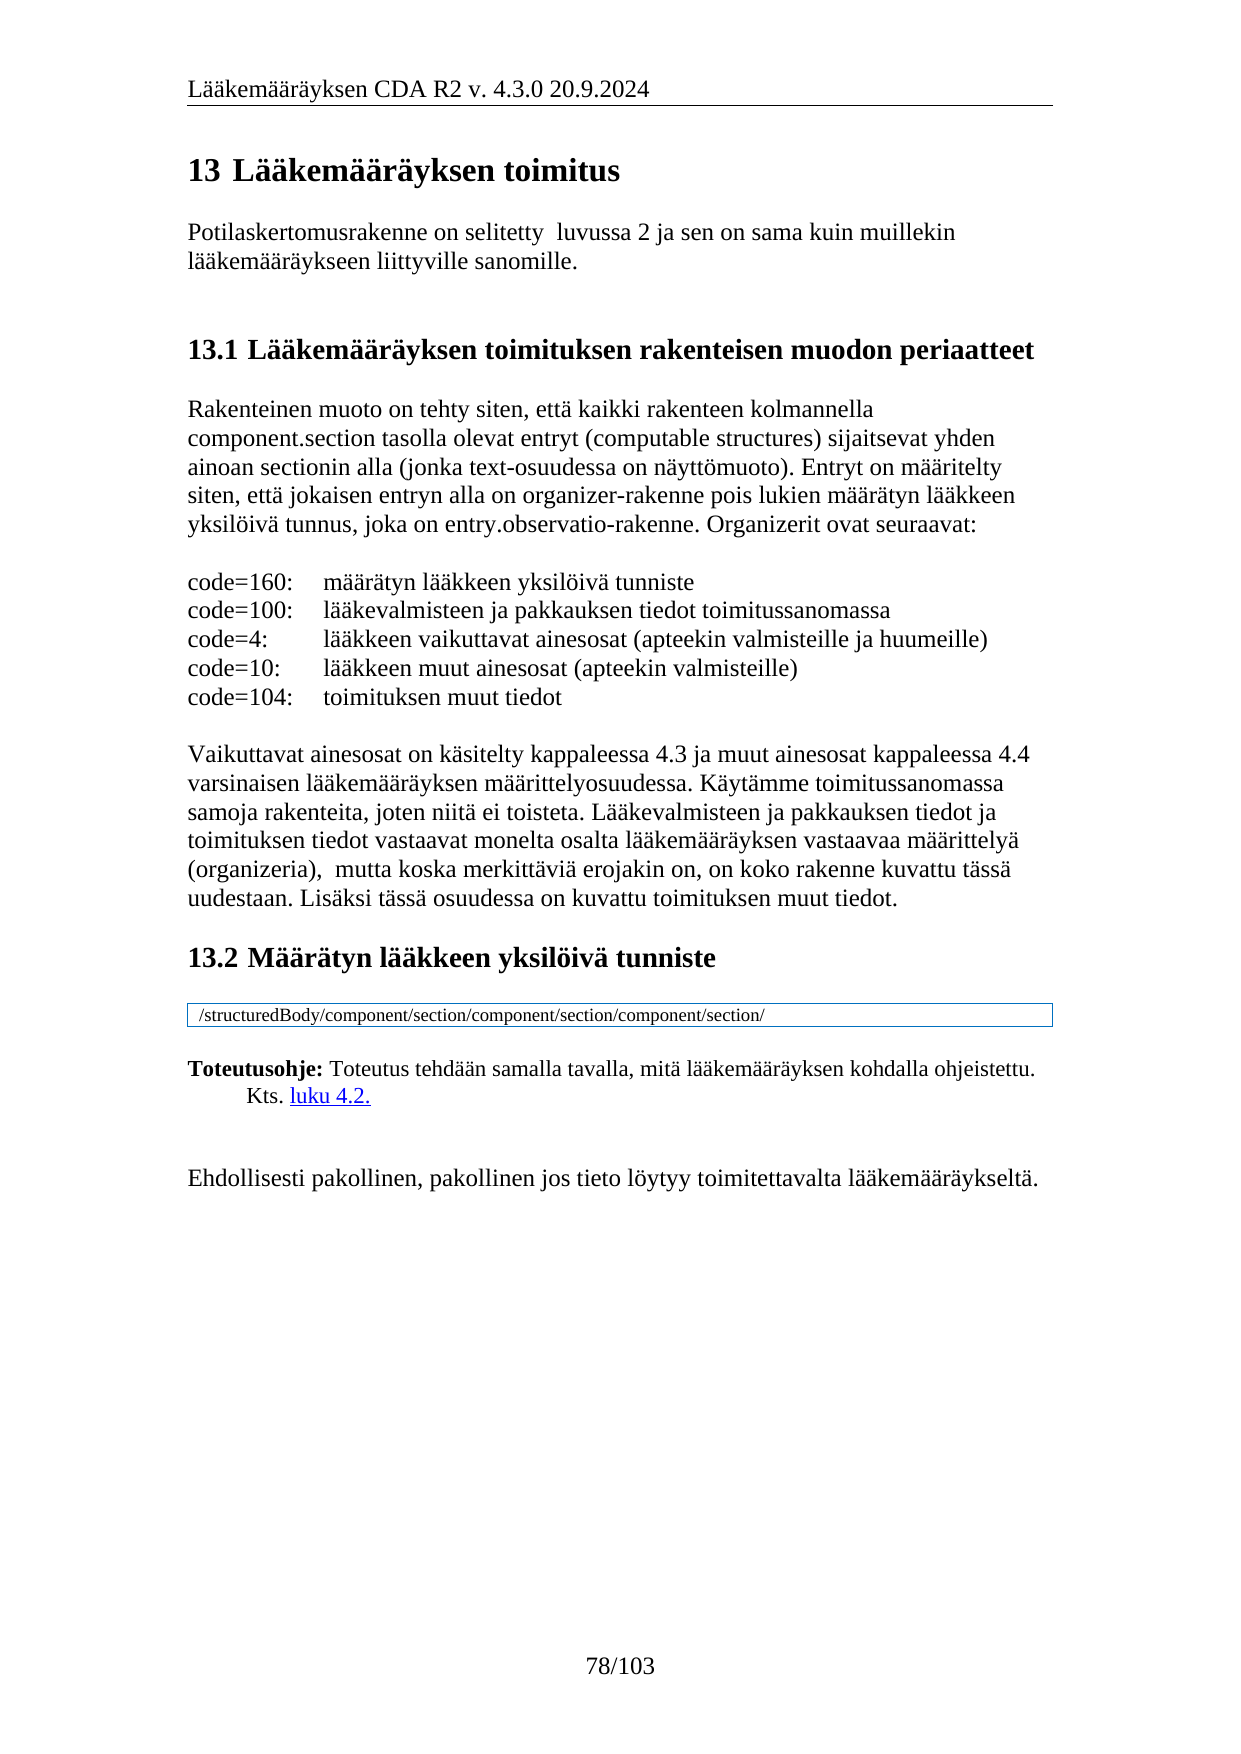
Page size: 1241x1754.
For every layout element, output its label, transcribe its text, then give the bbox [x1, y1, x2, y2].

text Vaikuttavat ainesosat on käsitelty kappaleessa 4.3 ja muut ainesosat kappaleessa 4.4 varsinaisen lääkemääräyksen määrittelyosuudessa. Käytämme toimitussanomassa samoja rakenteita, joten niitä ei toisteta. Lääkevalmisteen ja pakkauksen tiedot ja toimituksen tiedot vastaavat monelta osalta lääkemääräyksen vastaavaa määrittelyä (organizeria), mutta koska merkittäviä erojakin on, on koko rakenne kuvattu tässä uudestaan. Lisäksi tässä osuudessa on kuvattu toimituksen muut tiedot. [187, 739, 1053, 912]
subtitle Lääkemääräyksen toimitus [187, 150, 1053, 188]
subtitle Määrätyn lääkkeen yksilöivä tunniste [187, 941, 1053, 974]
subtitle Lääkemääräyksen toimituksen rakenteisen muodon periaatteet [187, 332, 1053, 366]
text Rakenteinen muoto on tehty siten, että kaikki rakenteen kolmannella component.section tasolla olevat entryt (computable structures) sijaitsevat yhden ainoan sectionin alla (jonka text-osuudessa on näyttömuoto). Entryt on määritelty siten, että jokaisen entryn alla on organizer-rakenne pois lukien määrätyn lääkkeen yksilöivä tunnus, joka on entry.observatio-rakenne. Organizerit ovat seuraavat: [187, 394, 1053, 538]
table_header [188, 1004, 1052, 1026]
text code=100: lääkevalmisteen ja pakkauksen tiedot toimitussanomassa [187, 596, 1053, 624]
text code=160: määrätyn lääkkeen yksilöivä tunniste [187, 567, 1053, 596]
text Toteutusohje: Toteutus tehdään samalla tavalla, mitä lääkemääräyksen kohdalla ohjeistettu. Kts. luku 4.2. [187, 1055, 1053, 1108]
text Potilaskertomusrakenne on selitetty luvussa 2 ja sen on sama kuin muillekin lääkemääräykseen liittyville sanomille. [187, 217, 1053, 274]
text Ehdollisesti pakollinen, pakollinen jos tieto löytyy toimitettavalta lääkemääräykseltä. [187, 1163, 1053, 1192]
text code=4: lääkkeen vaikuttavat ainesosat (apteekin valmisteille ja huumeille) [187, 624, 1053, 653]
text code=10: lääkkeen muut ainesosat (apteekin valmisteille) [187, 653, 1053, 682]
text code=104: toimituksen muut tiedot [187, 682, 1053, 711]
